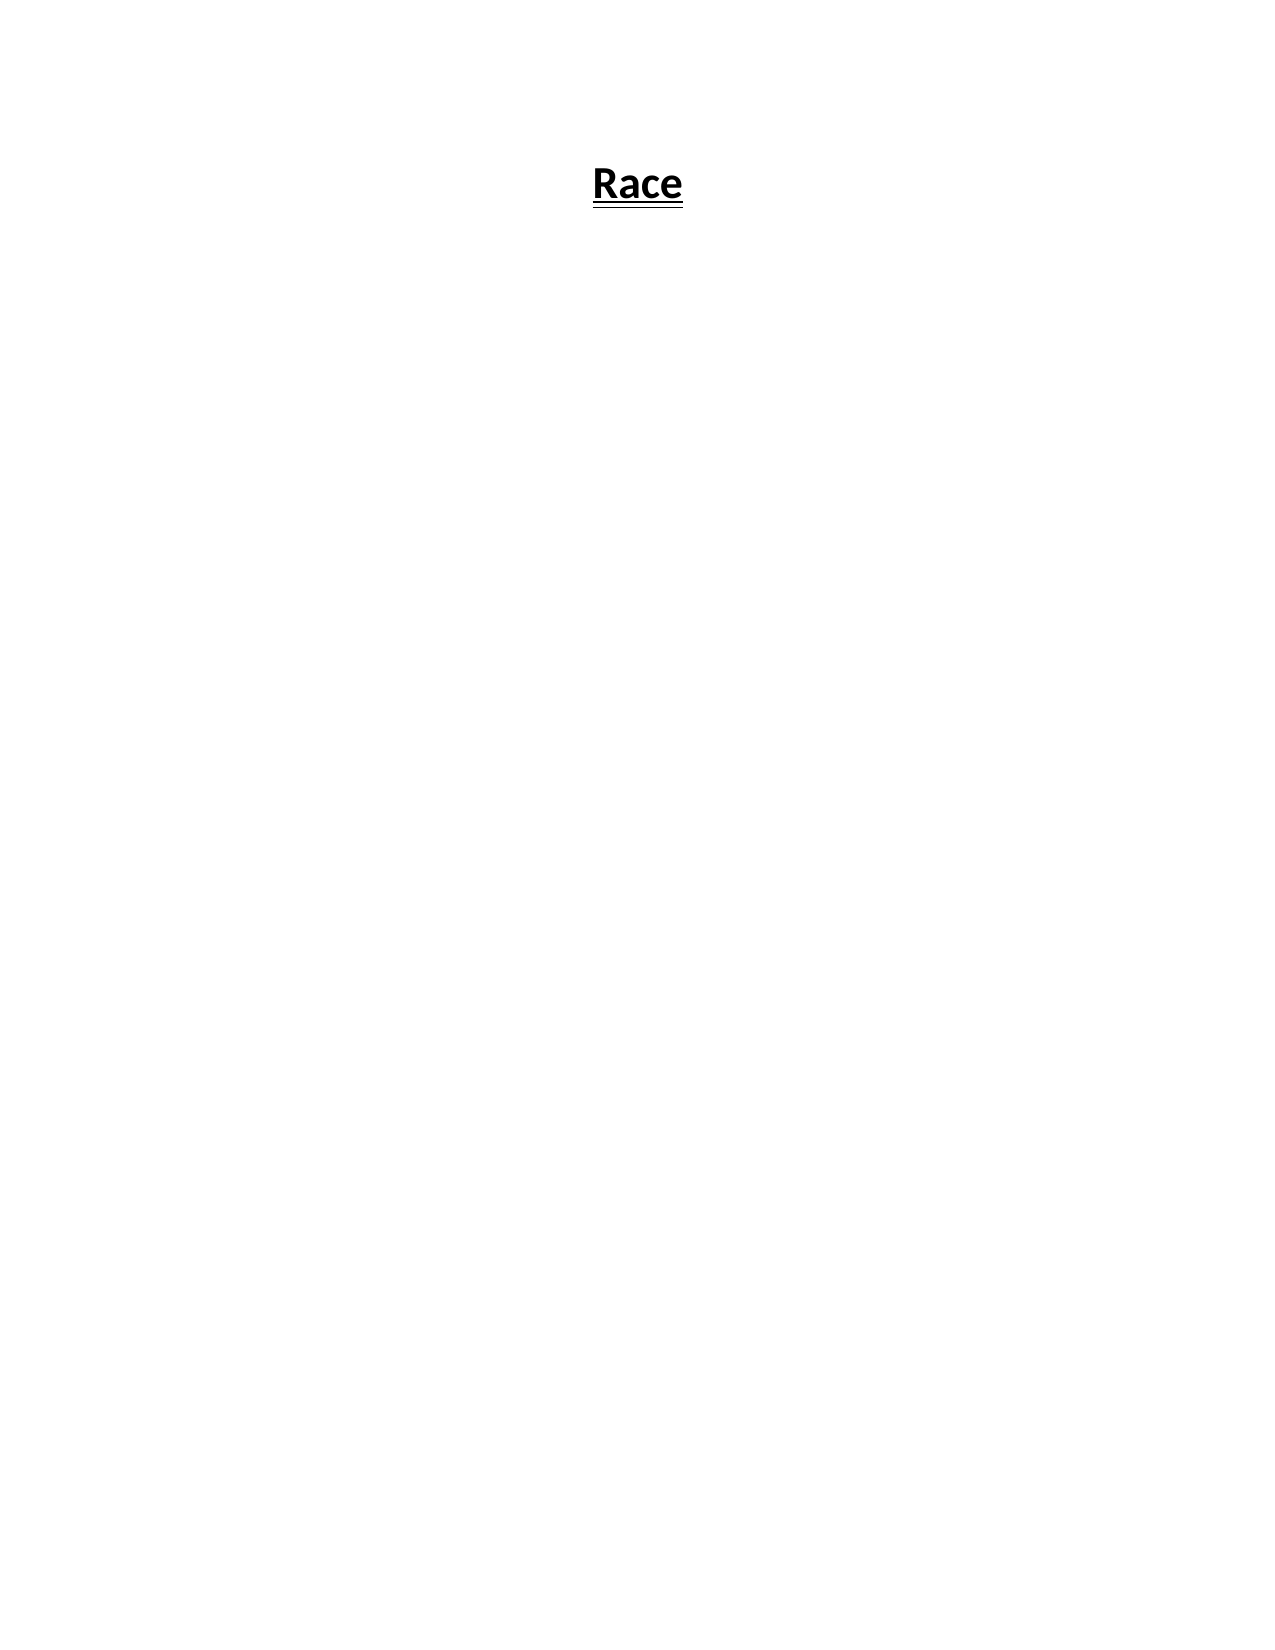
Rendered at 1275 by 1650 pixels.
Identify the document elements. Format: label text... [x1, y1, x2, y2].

subtitle Race [150, 154, 1125, 210]
